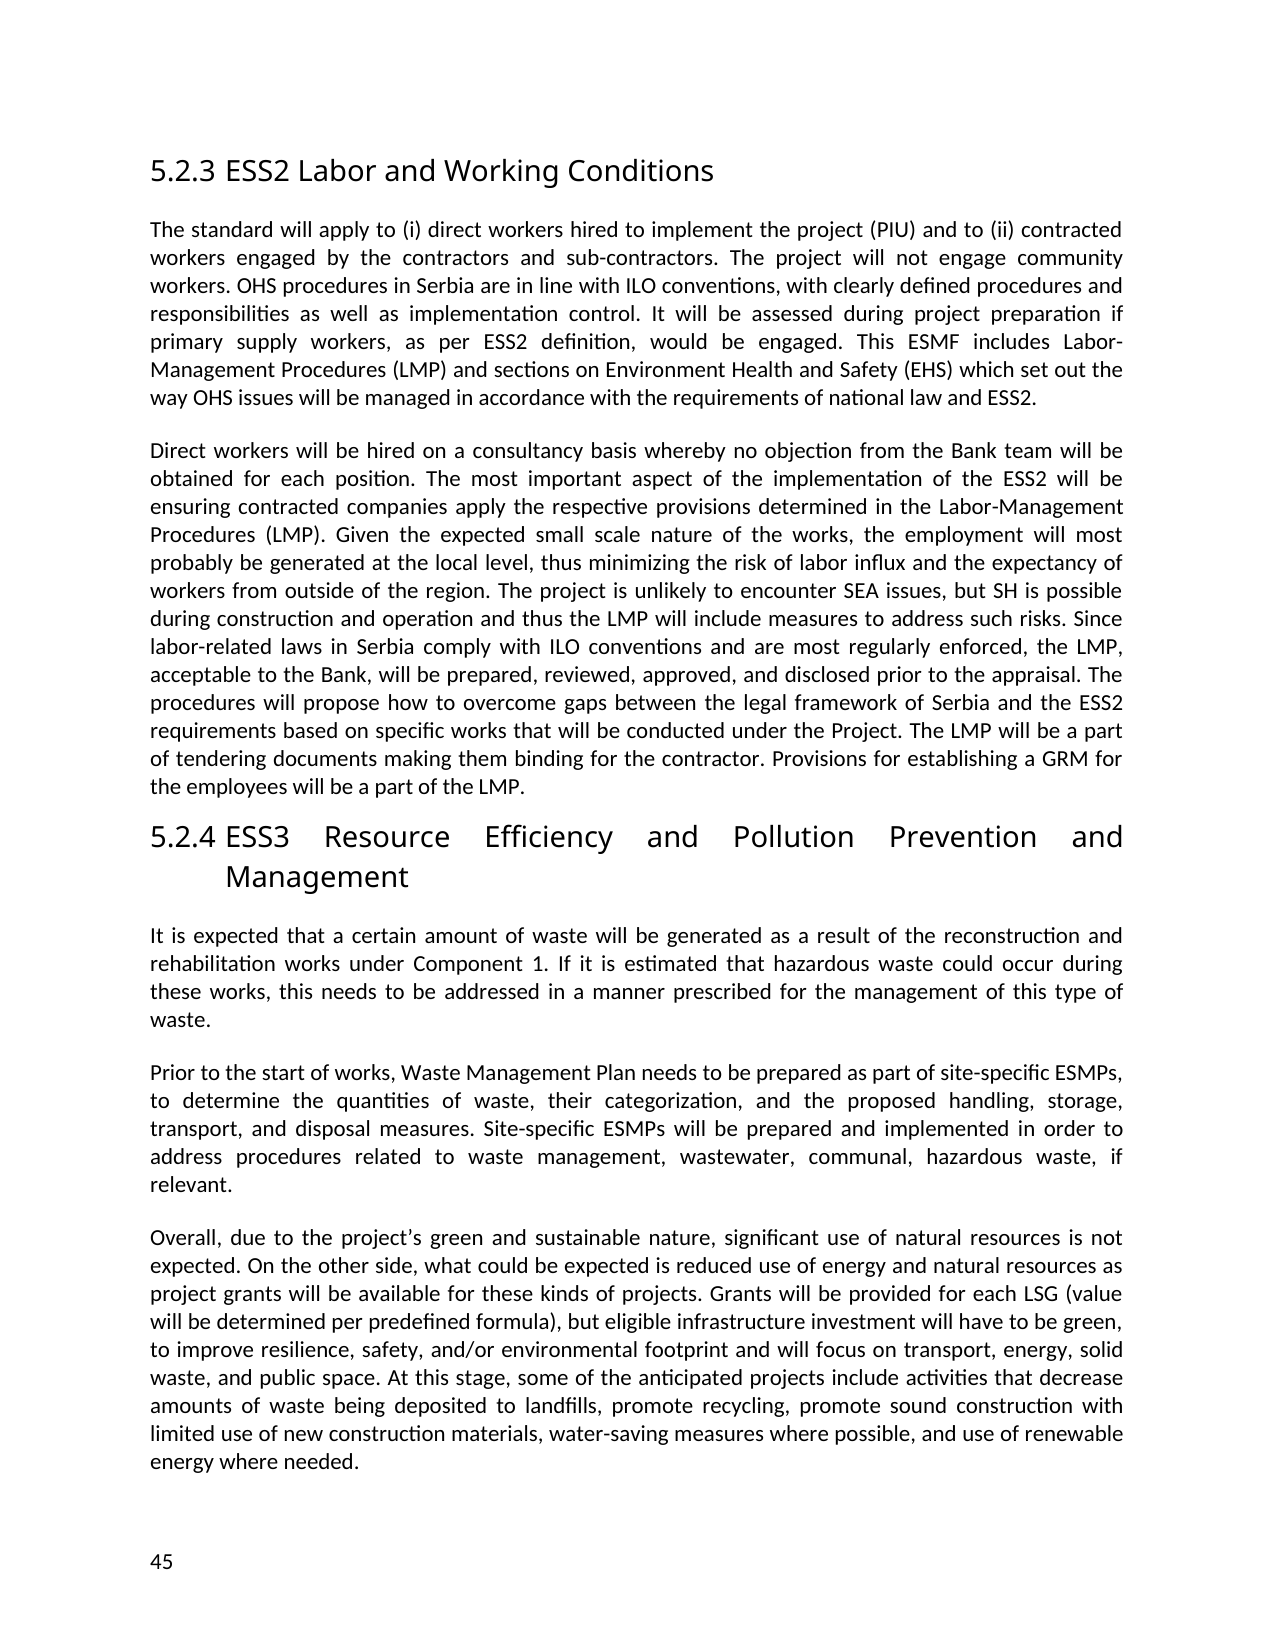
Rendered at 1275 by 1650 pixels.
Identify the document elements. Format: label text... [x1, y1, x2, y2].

subtitle ESS3 Resource Efficiency and Pollution Prevention and Management [150, 817, 1125, 896]
text Overall, due to the project’s green and sustainable nature, significant use of natural resources is not expected. On the other side, what could be expected is reduced use of energy and natural resources as project grants will be available for these kinds of projects. Grants will be provided for each LSG (value will be determined per predefined formula), but eligible infrastructure investment will have to be green, to improve resilience, safety, and/or environmental footprint and will focus on transport, energy, solid waste, and public space. At this stage, some of the anticipated projects include activities that decrease amounts of waste being deposited to landfills, promote recycling, promote sound construction with limited use of new construction materials, water-saving measures where possible, and use of renewable energy where needed. [150, 1223, 1125, 1476]
text The standard will apply to (i) direct workers hired to implement the project (PIU) and to (ii) contracted workers engaged by the contractors and sub-contractors. The project will not engage community workers. OHS procedures in Serbia are in line with ILO conventions, with clearly defined procedures and responsibilities as well as implementation control. It will be assessed during project preparation if primary supply workers, as per ESS2 definition, would be engaged. This ESMF includes Labor-Management Procedures (LMP) and sections on Environment Health and Safety (EHS) which set out the way OHS issues will be managed in accordance with the requirements of national law and ESS2. [150, 215, 1125, 411]
text Prior to the start of works, Waste Management Plan needs to be prepared as part of site-specific ESMPs, to determine the quantities of waste, their categorization, and the proposed handling, storage, transport, and disposal measures. Site-specific ESMPs will be prepared and implemented in order to address procedures related to waste management, wastewater, communal, hazardous waste, if relevant. [150, 1058, 1125, 1198]
text Direct workers will be hired on a consultancy basis whereby no objection from the Bank team will be obtained for each position. The most important aspect of the implementation of the ESS2 will be ensuring contracted companies apply the respective provisions determined in the Labor-Management Procedures (LMP). Given the expected small scale nature of the works, the employment will most probably be generated at the local level, thus minimizing the risk of labor influx and the expectancy of workers from outside of the region. The project is unlikely to encounter SEA issues, but SH is possible during construction and operation and thus the LMP will include measures to address such risks. Since labor-related laws in Serbia comply with ILO conventions and are most regularly enforced, the LMP, acceptable to the Bank, will be prepared, reviewed, approved, and disclosed prior to the appraisal. The procedures will propose how to overcome gaps between the legal framework of Serbia and the ESS2 requirements based on specific works that will be conducted under the Project. The LMP will be a part of tendering documents making them binding for the contractor. Provisions for establishing a GRM for the employees will be a part of the LMP. [150, 436, 1125, 800]
text It is expected that a certain amount of waste will be generated as a result of the reconstruction and rehabilitation works under Component 1. If it is estimated that hazardous waste could occur during these works, this needs to be addressed in a manner prescribed for the management of this type of waste. [150, 921, 1125, 1033]
subtitle ESS2 Labor and Working Conditions [150, 150, 1125, 190]
